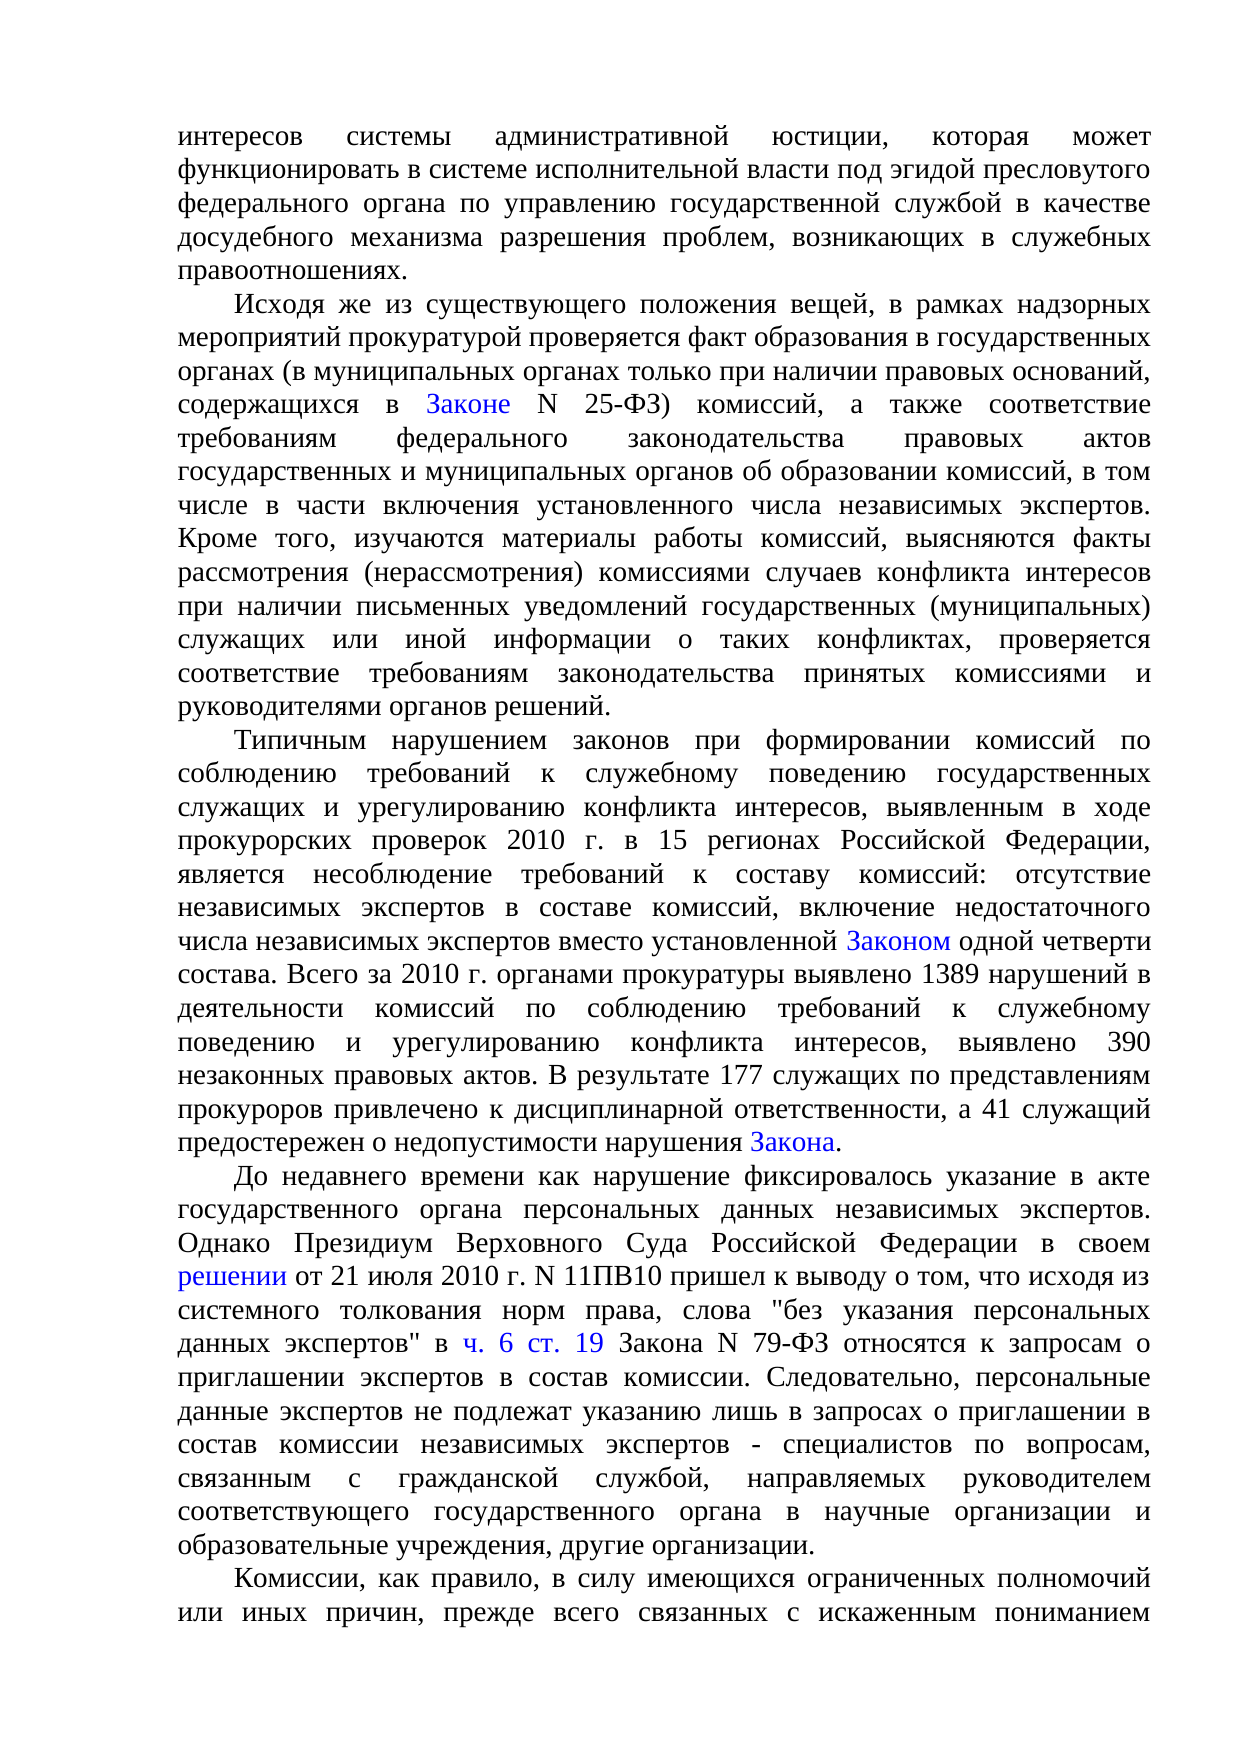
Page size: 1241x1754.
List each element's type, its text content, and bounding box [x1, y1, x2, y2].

text Исходя же из существующего положения вещей, в рамках надзорных мероприятий прокуратурой проверяется факт образования в государственных органах (в муниципальных органах только при наличии правовых оснований, содержащихся в Законе N 25-ФЗ) комиссий, а также соответствие требованиям федерального законодательства правовых актов государственных и муниципальных органов об образовании комиссий, в том числе в части включения установленного числа независимых экспертов. Кроме того, изучаются материалы работы комиссий, выясняются факты рассмотрения (нерассмотрения) комиссиями случаев конфликта интересов при наличии письменных уведомлений государственных (муниципальных) служащих или иной информации о таких конфликтах, проверяется соответствие требованиям законодательства принятых комиссиями и руководителями органов решений. [177, 286, 1152, 722]
text До недавнего времени как нарушение фиксировалось указание в акте государственного органа персональных данных независимых экспертов. Однако Президиум Верховного Суда Российской Федерации в своем решении от 21 июля 2010 г. N 11ПВ10 пришел к выводу о том, что исходя из системного толкования норм права, слова "без указания персональных данных экспертов" в ч. 6 ст. 19 Закона N 79-ФЗ относятся к запросам о приглашении экспертов в состав комиссии. Следовательно, персональные данные экспертов не подлежат указанию лишь в запросах о приглашении в состав комиссии независимых экспертов - специалистов по вопросам, связанным с гражданской службой, направляемых руководителем соответствующего государственного органа в научные организации и образовательные учреждения, другие организации. [177, 1158, 1152, 1560]
text Типичным нарушением законов при формировании комиссий по соблюдению требований к служебному поведению государственных служащих и урегулированию конфликта интересов, выявленным в ходе прокурорских проверок 2010 г. в 15 регионах Российской Федерации, является несоблюдение требований к составу комиссий: отсутствие независимых экспертов в составе комиссий, включение недостаточного числа независимых экспертов вместо установленной Законом одной четверти состава. Всего за 2010 г. органами прокуратуры выявлено 1389 нарушений в деятельности комиссий по соблюдению требований к служебному поведению и урегулированию конфликта интересов, выявлено 390 незаконных правовых актов. В результате 177 служащих по представлениям прокуроров привлечено к дисциплинарной ответственности, а 41 служащий предостережен о недопустимости нарушения Закона. [177, 722, 1152, 1158]
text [177, 118, 1152, 286]
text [177, 1560, 1152, 1627]
